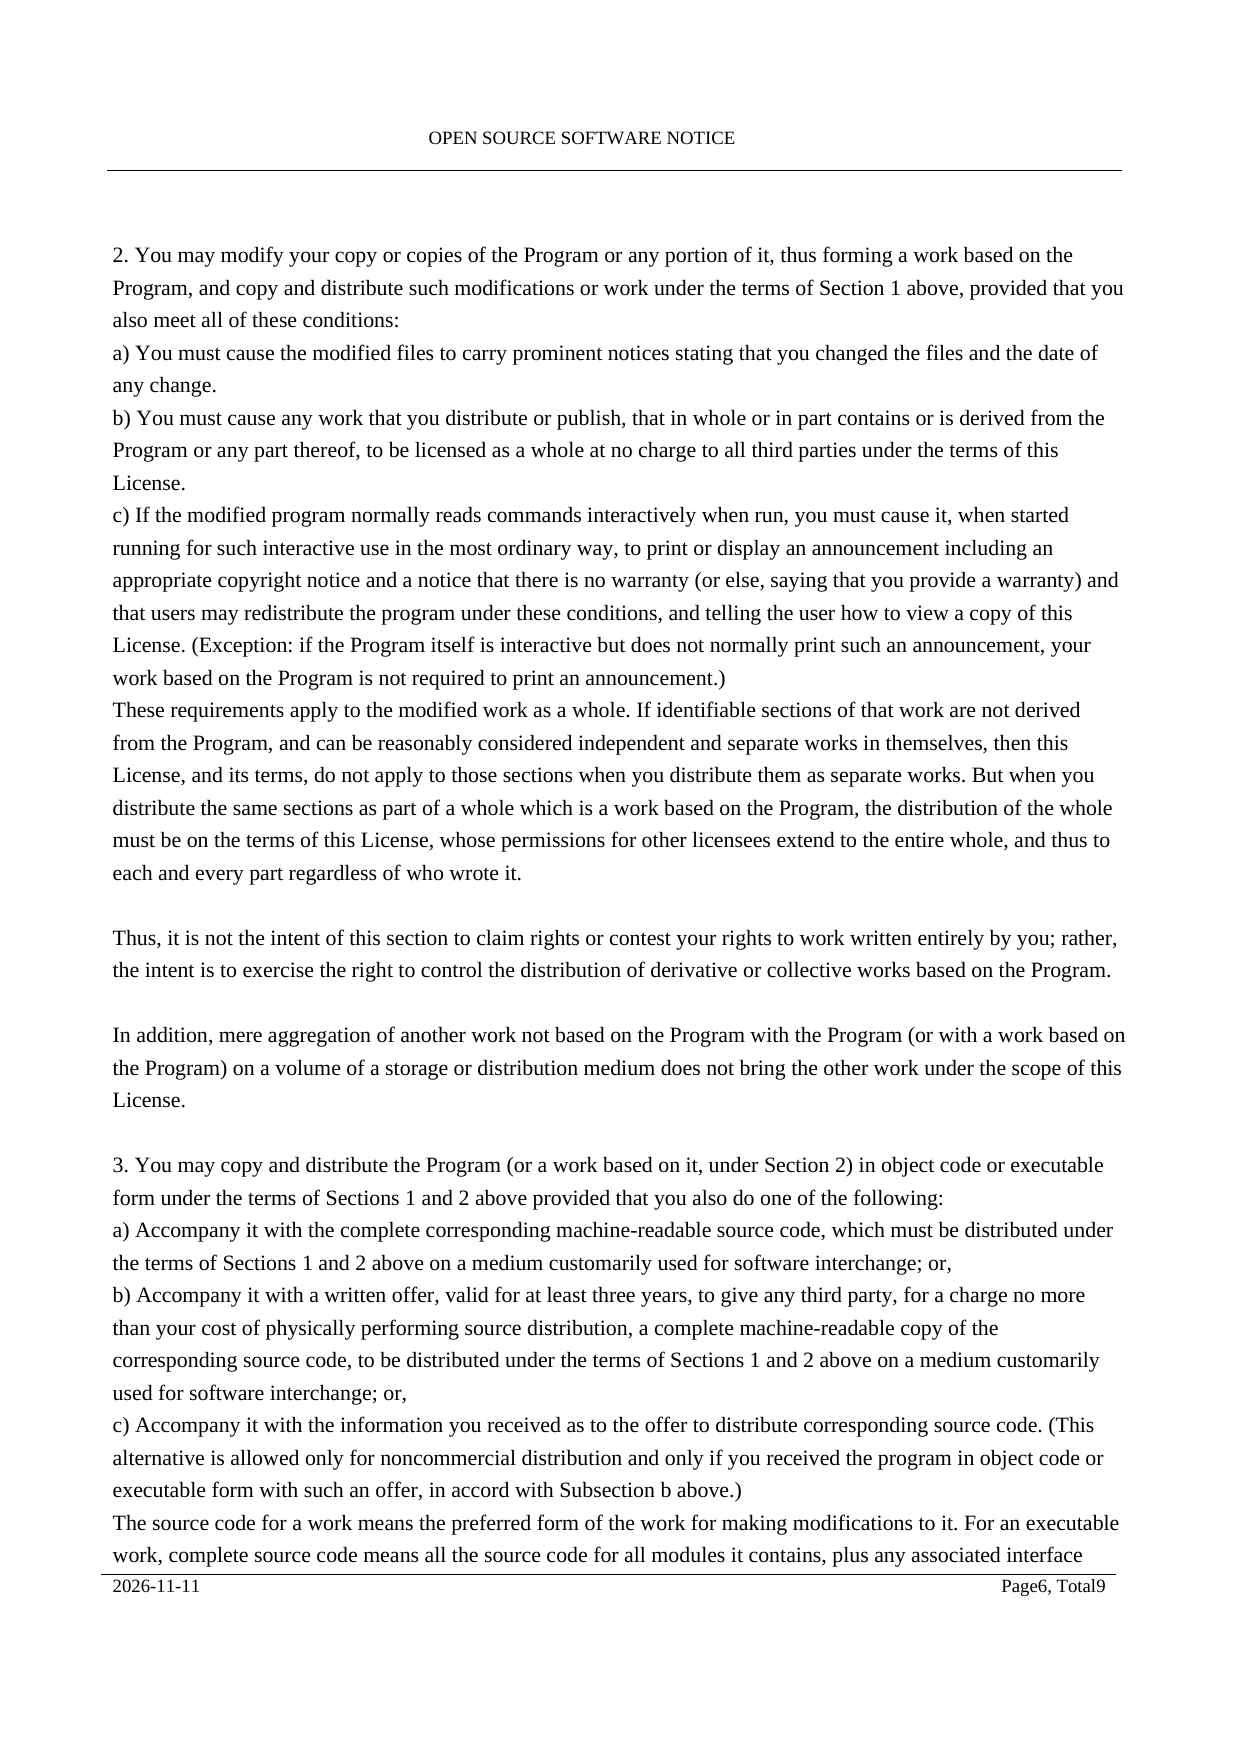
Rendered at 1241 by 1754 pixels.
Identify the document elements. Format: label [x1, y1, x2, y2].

text [112, 206, 1128, 1571]
